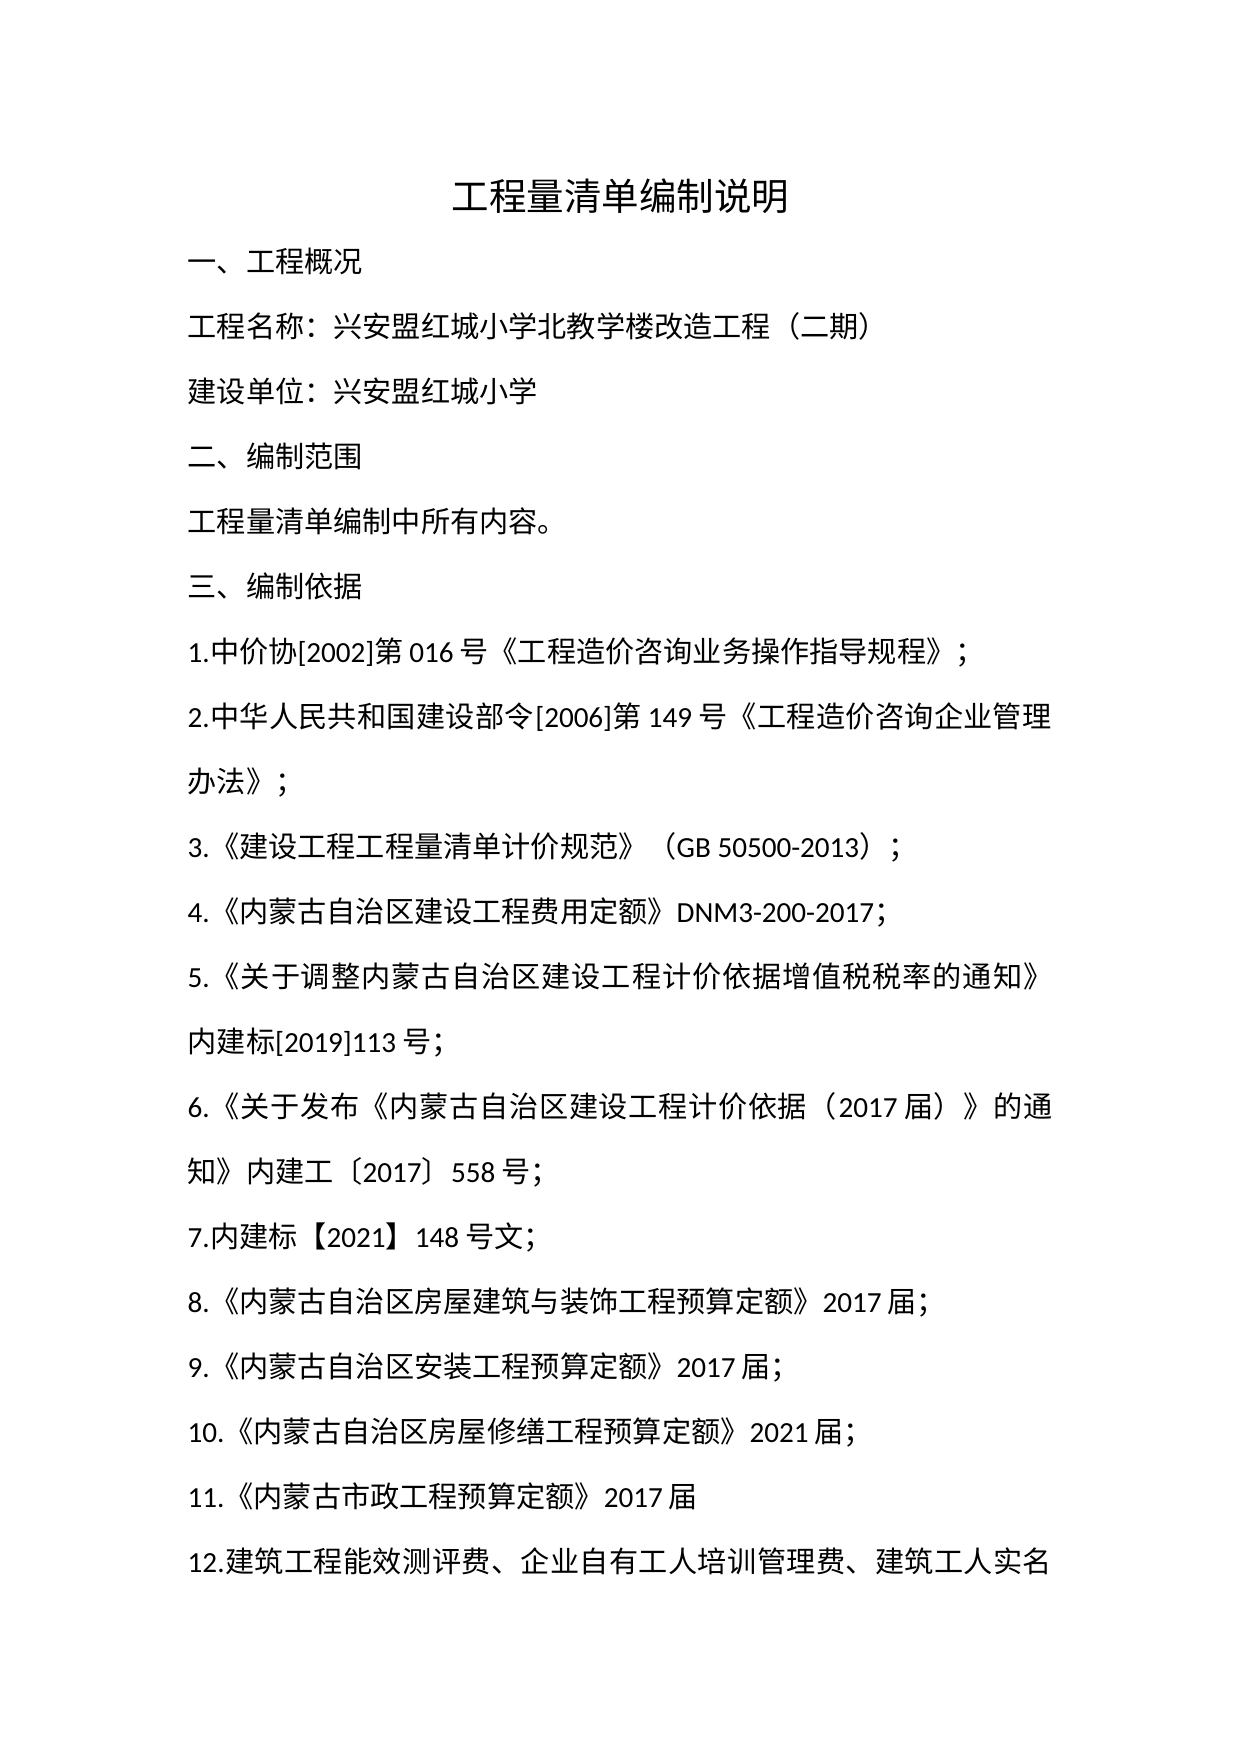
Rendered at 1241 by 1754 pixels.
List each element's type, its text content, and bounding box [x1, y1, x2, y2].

text 建设单位：兴安盟红城小学 [187, 357, 1053, 422]
text 工程量清单编制中所有内容。 [187, 487, 1053, 552]
text 三、编制依据 [187, 552, 1053, 617]
text 10.《内蒙古自治区房屋修缮工程预算定额》2021届； [187, 1397, 1053, 1462]
text 8.《内蒙古自治区房屋建筑与装饰工程预算定额》2017届； [187, 1267, 1053, 1332]
text 6.《关于发布《内蒙古自治区建设工程计价依据（2017届）》的通知》内建工〔2017〕558号； [187, 1072, 1053, 1202]
text 4.《内蒙古自治区建设工程费用定额》DNM3-200-2017； [187, 877, 1053, 942]
text 工程名称：兴安盟红城小学北教学楼改造工程（二期） [187, 292, 1053, 357]
text 2.中华人民共和国建设部令[2006]第149号《工程造价咨询企业管理办法》； [187, 682, 1053, 812]
text 7.内建标【2021】148号文； [187, 1202, 1053, 1267]
text 5.《关于调整内蒙古自治区建设工程计价依据增值税税率的通知》内建标[2019]113号； [187, 942, 1053, 1072]
text 1.中价协[2002]第016号《工程造价咨询业务操作指导规程》； [187, 617, 1053, 682]
text 9.《内蒙古自治区安装工程预算定额》2017届； [187, 1332, 1053, 1397]
text 二、编制范围 [187, 422, 1053, 487]
text 11.《内蒙古市政工程预算定额》2017届 [187, 1462, 1053, 1527]
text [187, 1527, 1053, 1592]
text 3.《建设工程工程量清单计价规范》（GB 50500-2013）； [187, 812, 1053, 877]
text 工程量清单编制说明 [187, 162, 1053, 227]
text 一、工程概况 [187, 227, 1053, 292]
